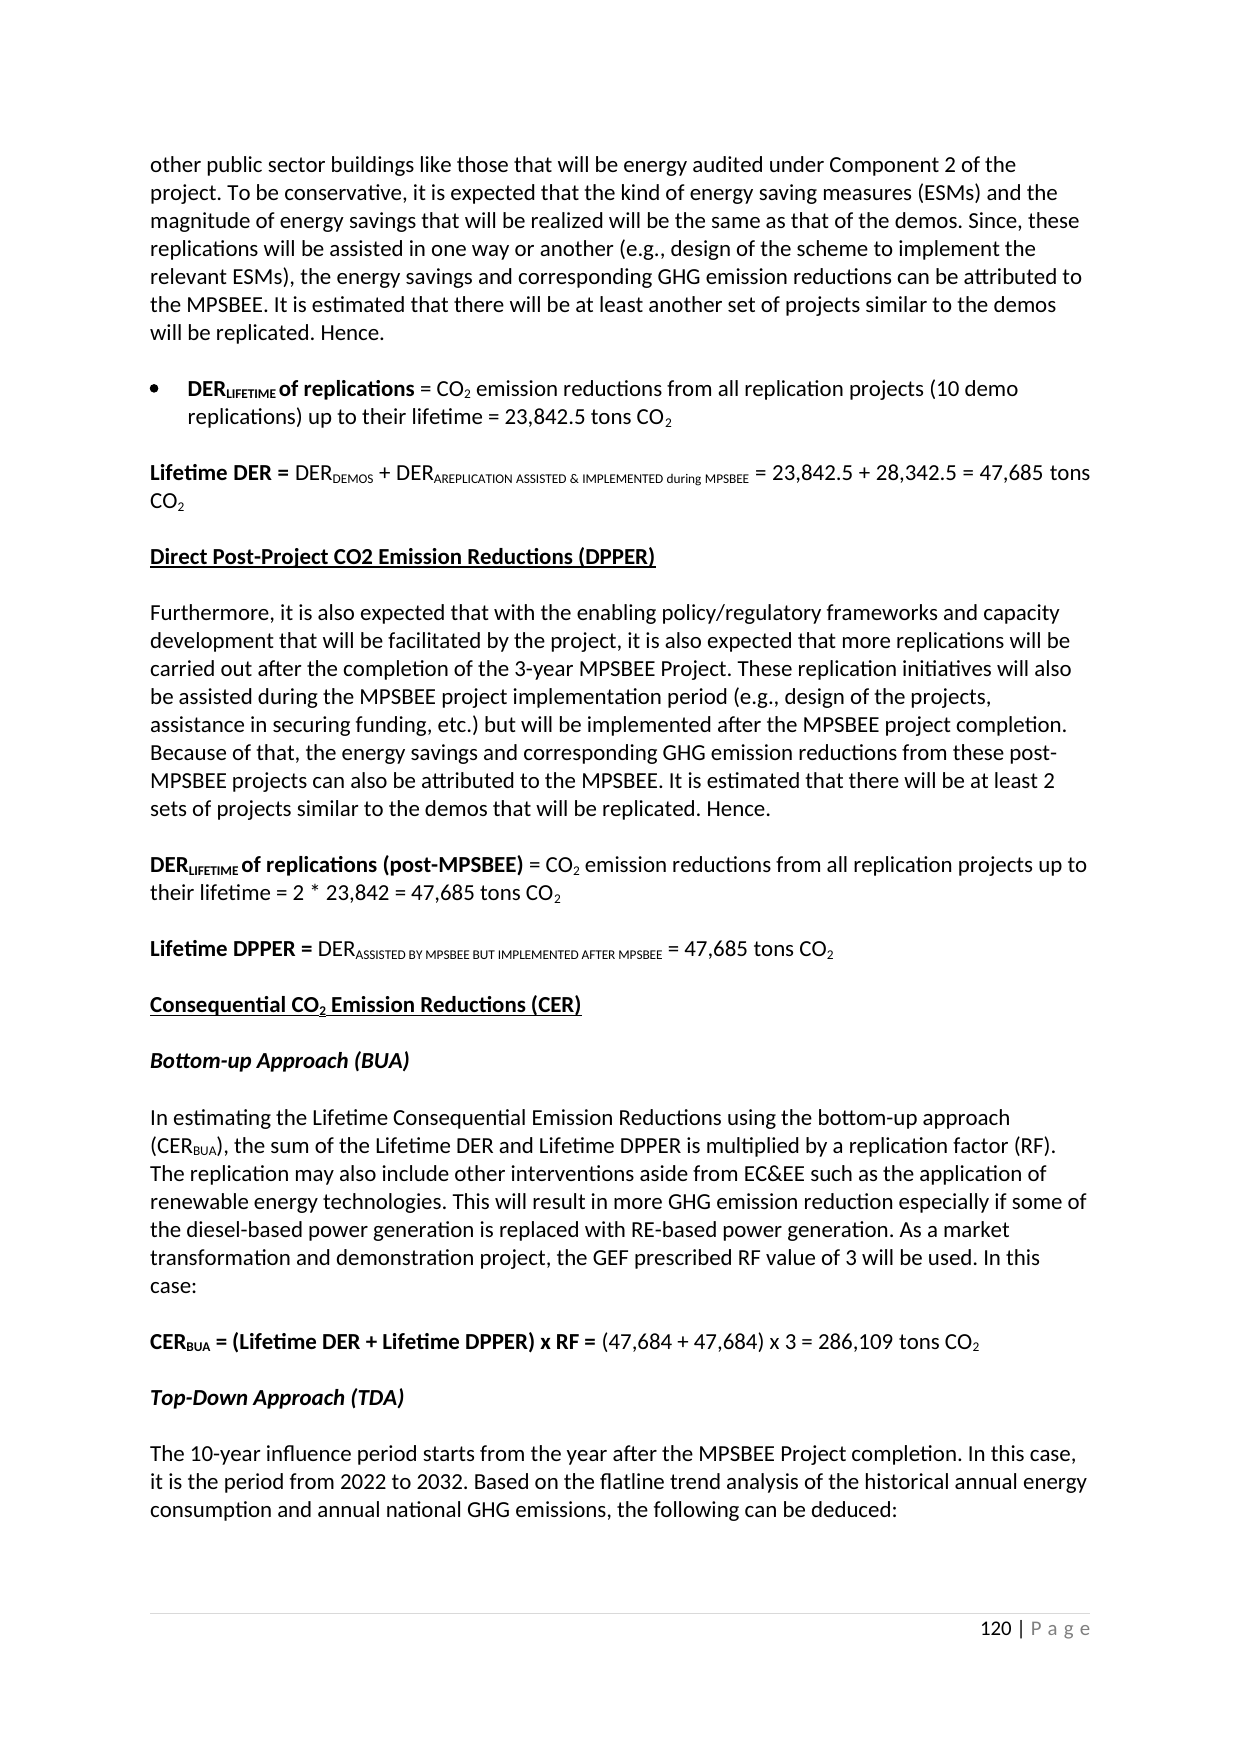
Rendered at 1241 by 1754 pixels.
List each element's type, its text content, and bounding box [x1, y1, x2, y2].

text CERBUA = (Lifetime DER + Lifetime DPPER) x RF = (47,684 + 47,684) x 3 = 286,109 tons CO2 [150, 1327, 1090, 1355]
text Lifetime DER = DERDEMOS + DERAREPLICATION ASSISTED & IMPLEMENTED during MPSBEE = 23,842.5 + 28,342.5 = 47,685 tons CO2 [150, 458, 1090, 514]
text The 10-year influence period starts from the year after the MPSBEE Project completion. In this case, it is the period from 2022 to 2032. Based on the flatline trend analysis of the historical annual energy consumption and annual national GHG emissions, the following can be deduced: [150, 1439, 1090, 1523]
text Consequential CO2 Emission Reductions (CER) [150, 991, 1090, 1019]
text Top-Down Approach (TDA) [150, 1383, 1090, 1411]
list DERLIFETIME of replications = CO2 emission reductions from all replication projects (10 demo replications) up to their lifetime = 23,842.5 tons CO2 [150, 374, 1090, 430]
text In estimating the Lifetime Consequential Emission Reductions using the bottom-up approach (CERBUA), the sum of the Lifetime DER and Lifetime DPPER is multiplied by a replication factor (RF). The replication may also include other interventions aside from EC&EE such as the application of renewable energy technologies. This will result in more GHG emission reduction especially if some of the diesel-based power generation is replaced with RE-based power generation. As a market transformation and demonstration project, the GEF prescribed RF value of 3 will be used. In this case: [150, 1103, 1090, 1299]
text DERLIFETIME of replications (post-MPSBEE) = CO2 emission reductions from all replication projects up to their lifetime = 2 * 23,842 = 47,685 tons CO2 [150, 851, 1090, 907]
text Direct Post-Project CO2 Emission Reductions (DPPER) [150, 542, 1090, 570]
text Lifetime DPPER = DERASSISTED BY MPSBEE BUT IMPLEMENTED AFTER MPSBEE = 47,685 tons CO2 [150, 934, 1090, 963]
text Bottom-up Approach (BUA) [150, 1047, 1090, 1075]
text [150, 150, 1090, 346]
text Furthermore, it is also expected that with the enabling policy/regulatory frameworks and capacity development that will be facilitated by the project, it is also expected that more replications will be carried out after the completion of the 3-year MPSBEE Project. These replication initiatives will also be assisted during the MPSBEE project implementation period (e.g., design of the projects, assistance in securing funding, etc.) but will be implemented after the MPSBEE project completion. Because of that, the energy savings and corresponding GHG emission reductions from these post-MPSBEE projects can also be attributed to the MPSBEE. It is estimated that there will be at least 2 sets of projects similar to the demos that will be replicated. Hence. [150, 598, 1090, 822]
